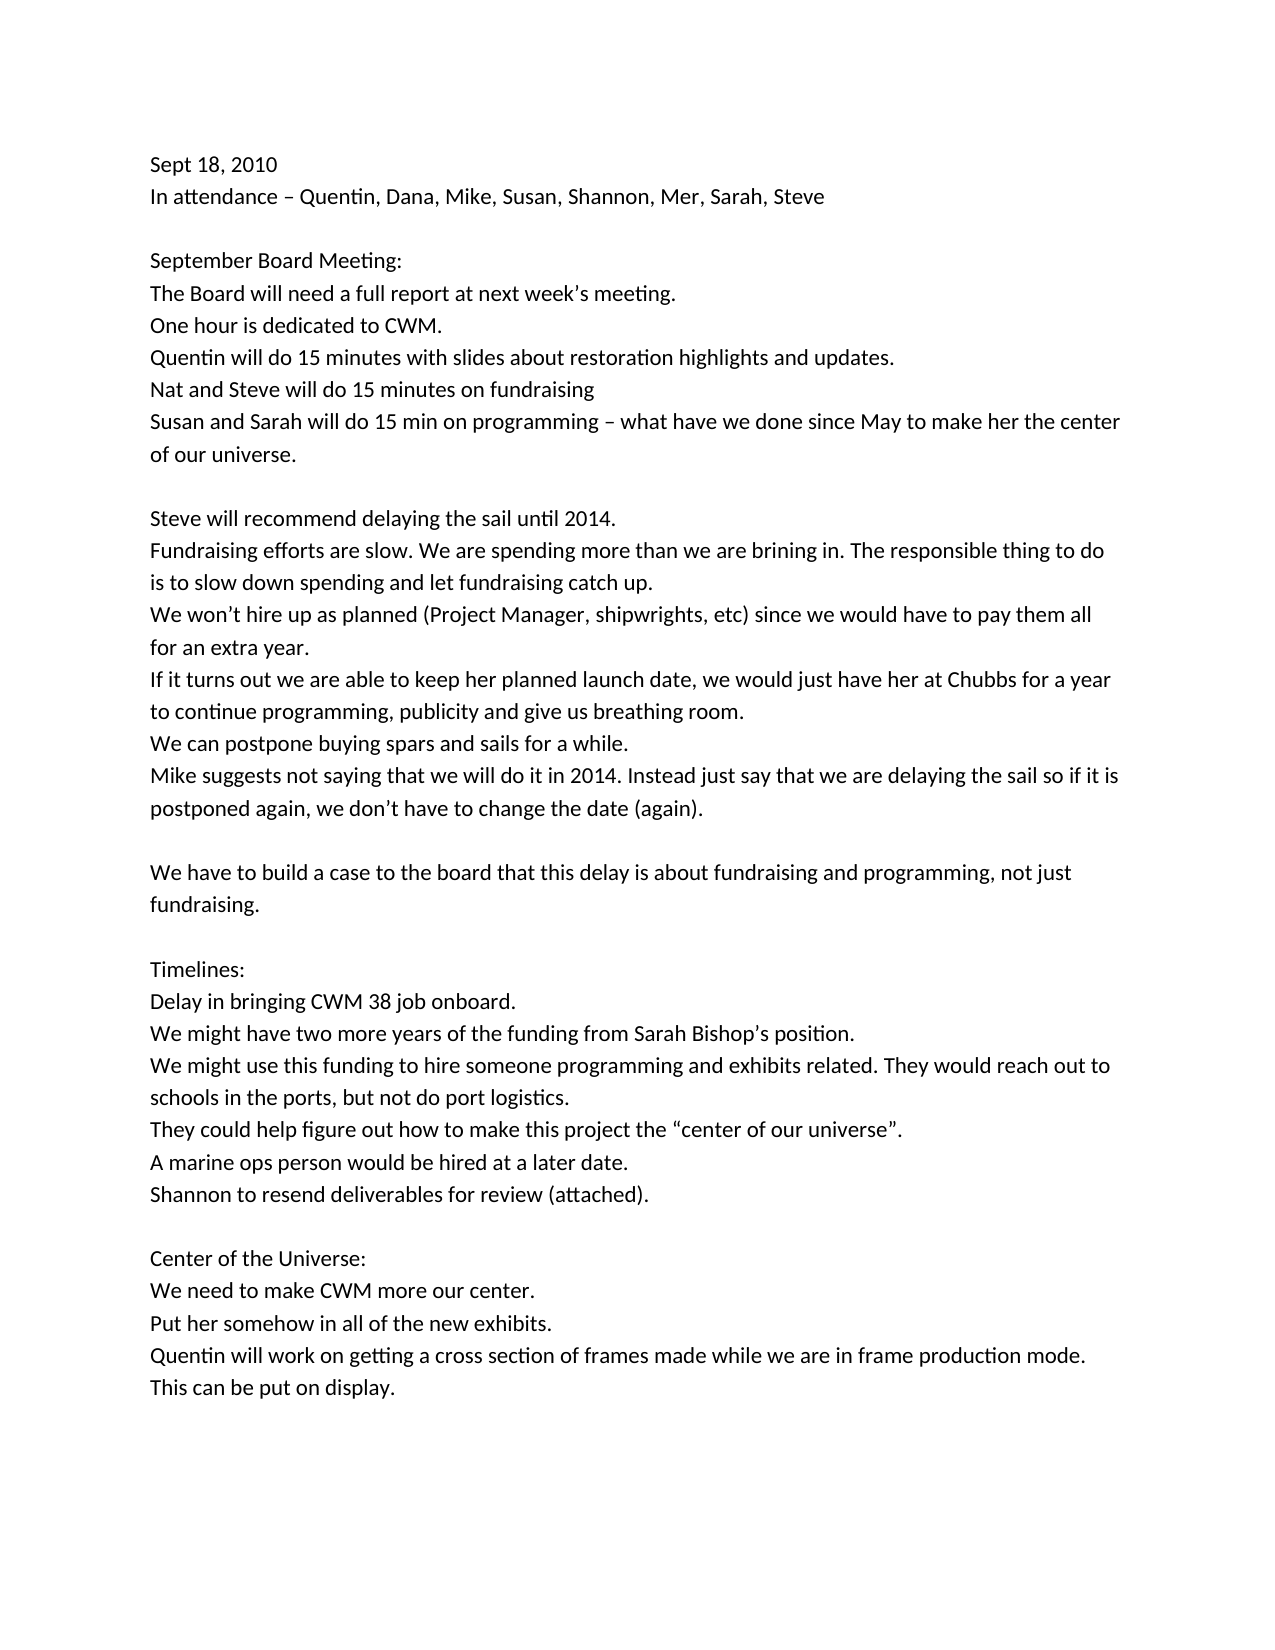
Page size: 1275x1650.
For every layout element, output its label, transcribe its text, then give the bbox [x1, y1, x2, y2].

text Center of the Universe: [150, 1244, 1125, 1272]
text We won’t hire up as planned (Project Manager, shipwrights, etc) since we would have to pay them all for an extra year. [150, 601, 1125, 661]
text Mike suggests not saying that we will do it in 2014. Instead just say that we are delaying the sail so if it is postponed again, we don’t have to change the date (again). [150, 762, 1125, 822]
text Nat and Steve will do 15 minutes on fundraising [150, 375, 1125, 403]
text We need to make CWM more our center. [150, 1277, 1125, 1304]
text This can be put on display. [150, 1373, 1125, 1401]
text One hour is dedicated to CWM. [150, 311, 1125, 339]
text Steve will recommend delaying the sail until 2014. [150, 504, 1125, 532]
text The Board will need a full report at next week’s meeting. [150, 279, 1125, 307]
text Put her somehow in all of the new exhibits. [150, 1309, 1125, 1337]
text We might use this funding to hire someone programming and exhibits related. They would reach out to schools in the ports, but not do port logistics. [150, 1051, 1125, 1111]
text If it turns out we are able to keep her planned launch date, we would just have her at Chubbs for a year to continue programming, publicity and give us breathing room. [150, 665, 1125, 725]
text We can postpone buying spars and sails for a while. [150, 729, 1125, 757]
text Quentin will work on getting a cross section of frames made while we are in frame production mode. [150, 1341, 1125, 1369]
text We might have two more years of the funding from ’s position. [150, 1019, 1125, 1047]
text Sept 18, 2010 [150, 150, 1125, 178]
text Delay in bringing CWM 38 job onboard. [150, 987, 1125, 1015]
text Timelines: [150, 955, 1125, 983]
text We have to build a case to the board that this delay is about fundraising and programming, not just fundraising. [150, 858, 1125, 918]
text Susan and Sarah will do 15 min on programming – what have we done since May to make her the center of our universe. [150, 407, 1125, 468]
text to resend deliverables for review (attached). [150, 1180, 1125, 1208]
text September Board Meeting: [150, 247, 1125, 274]
text Quentin will do 15 minutes with slides about restoration highlights and updates. [150, 343, 1125, 371]
text Fundraising efforts are slow. We are spending more than we are brining in. The responsible thing to do is to slow down spending and let fundraising catch up. [150, 536, 1125, 596]
text In attendance – Quentin, Dana, Mike, Susan, Shannon, Mer, Sarah, Steve [150, 182, 1125, 210]
text A marine ops person would be hired at a later date. [150, 1148, 1125, 1176]
text They could help figure out how to make this project the “center of our universe”. [150, 1116, 1125, 1144]
